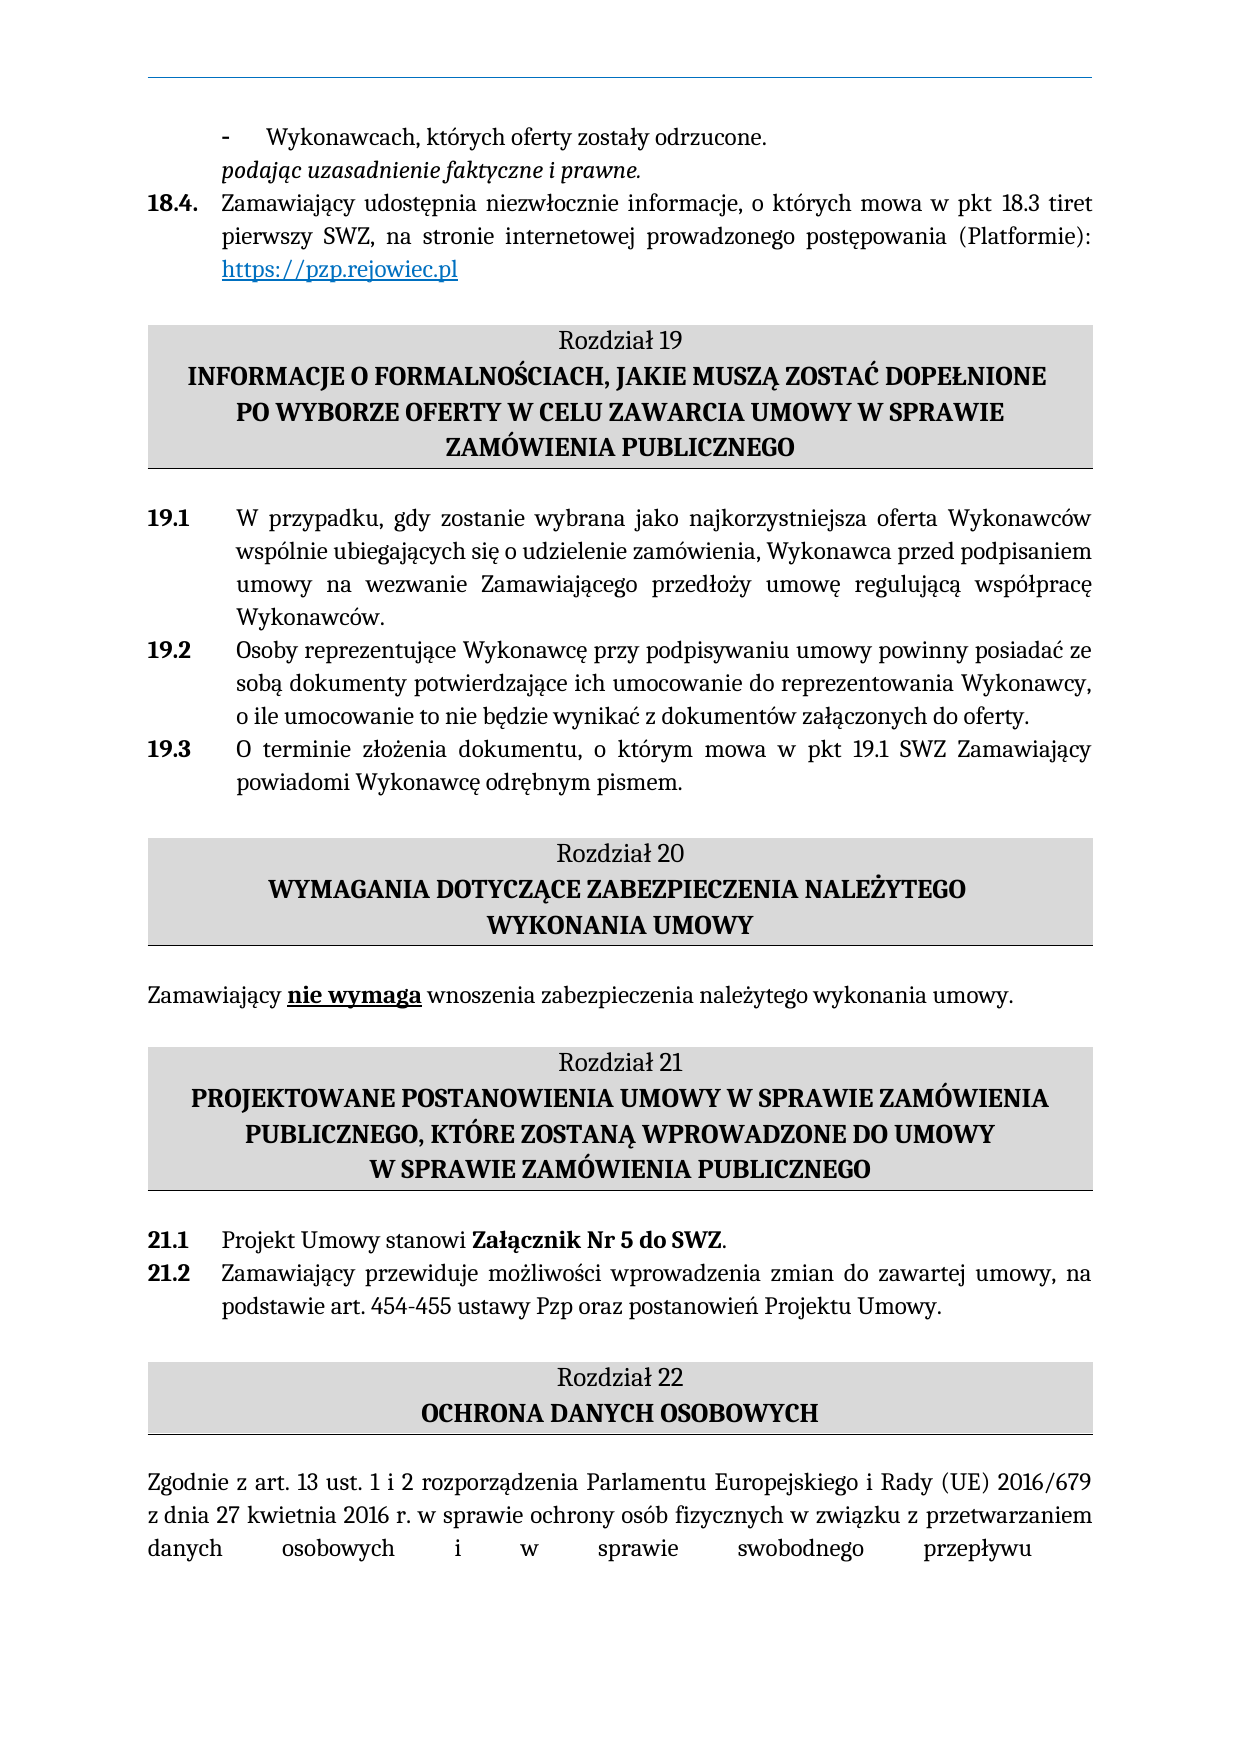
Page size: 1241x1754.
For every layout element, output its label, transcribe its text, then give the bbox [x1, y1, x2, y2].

list podając uzasadnienie faktyczne i prawne. [148, 156, 1093, 184]
list Zamawiający przewiduje możliwości wprowadzenia zmian do zawartej umowy, na podstawie art. 454-455 ustawy Pzp oraz postanowień Projektu Umowy. [148, 1259, 1093, 1321]
table_header Rozdział 22 OCHRONA DANYCH OSOBOWYCH [148, 1362, 1093, 1433]
list Osoby reprezentujące Wykonawcę przy podpisywaniu umowy powinny posiadać ze sobą dokumenty potwierdzające ich umocowanie do reprezentowania Wykonawcy, o ile umocowanie to nie będzie wynikać z dokumentów załączonych do oferty. [148, 636, 1093, 731]
list Wykonawcach, których oferty zostały odrzucone. [221, 123, 1093, 152]
list Projekt Umowy stanowi Załącznik Nr 5 do SWZ. [148, 1226, 1093, 1255]
table_header Rozdział 21 PROJEKTOWANE POSTANOWIENIA UMOWY W SPRAWIE ZAMÓWIENIA PUBLICZNEGO, KTÓRE ZOSTANĄ WPROWADZONE DO UMOWY W SPRAWIE ZAMÓWIENIA PUBLICZNEGO [148, 1047, 1093, 1190]
table_header Rozdział 20 WYMAGANIA DOTYCZĄCE ZABEZPIECZENIA NALEŻYTEGO WYKONANIA UMOWY [148, 838, 1093, 945]
table_header Rozdział 19 INFORMACJE O FORMALNOŚCIACH, JAKIE MUSZĄ ZOSTAĆ DOPEŁNIONE PO WYBORZE OFERTY W CELU ZAWARCIA UMOWY W SPRAWIE ZAMÓWIENIA PUBLICZNEGO [148, 325, 1093, 468]
list O terminie złożenia dokumentu, o którym mowa w pkt 19.1 SWZ Zamawiający powiadomi Wykonawcę odrębnym pismem. [148, 735, 1093, 797]
list W przypadku, gdy zostanie wybrana jako najkorzystniejsza oferta Wykonawców wspólnie ubiegających się o udzielenie zamówienia, Wykonawca przed podpisaniem umowy na wezwanie Zamawiającego przedłoży umowę regulującą współpracę Wykonawców. [148, 504, 1093, 632]
list Zamawiający udostępnia niezwłocznie informacje, o których mowa w pkt 18.3 tiret pierwszy SWZ, na stronie internetowej prowadzonego postępowania (Platformie): https://pzp.rejowiec.pl [148, 189, 1093, 284]
list Zamawiający nie wymaga wnoszenia zabezpieczenia należytego wykonania umowy. [148, 981, 1093, 1010]
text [148, 1467, 1093, 1562]
